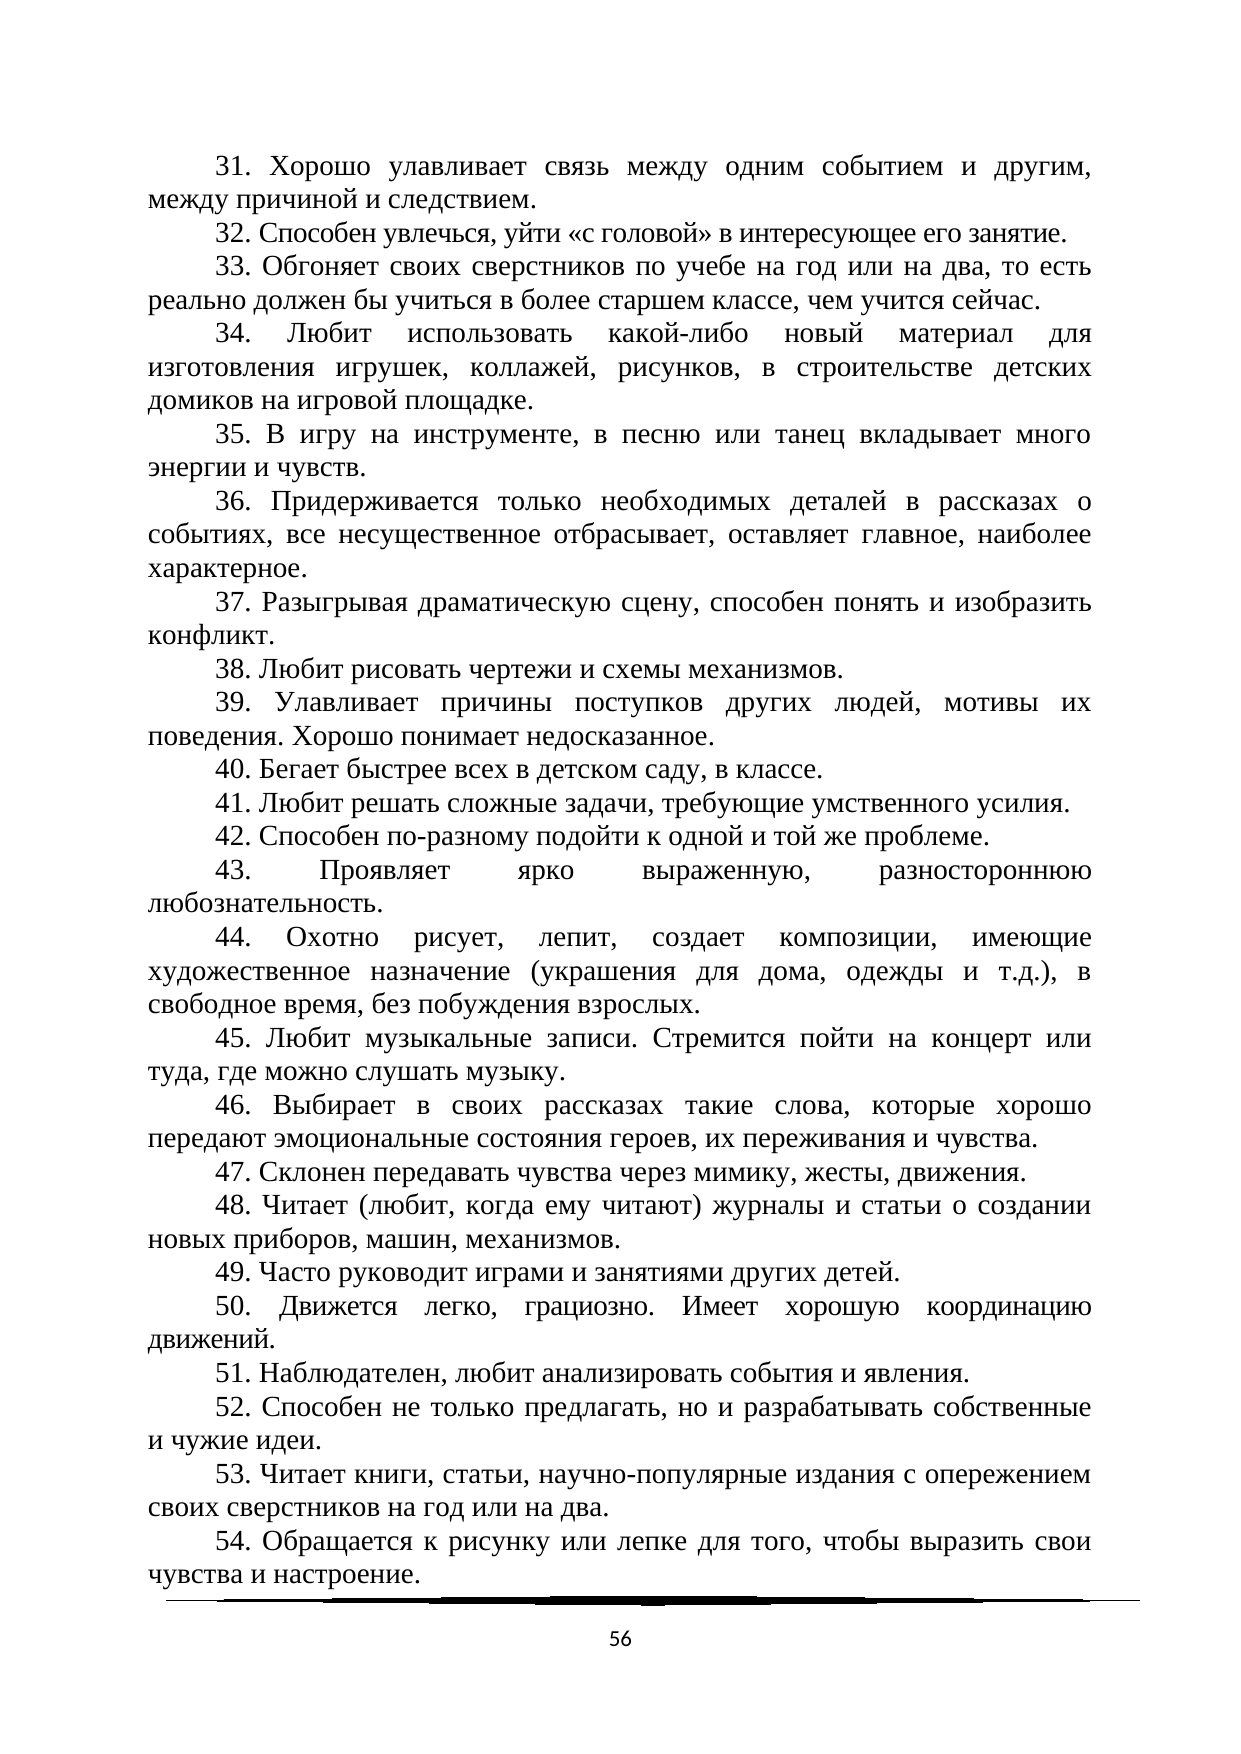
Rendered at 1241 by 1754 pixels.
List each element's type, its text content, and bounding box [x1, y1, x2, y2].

text 52. Способен не только предлагать, но и разрабатывать собственные и чужие идеи. [148, 1389, 1092, 1456]
text 44. Охотно рисует, лепит, создает композиции, имеющие художественное назначение (украшения для дома, одежды и т.д.), в свободное время, без побуждения взрослых. [148, 919, 1092, 1020]
text 51. Наблюдателен, любит анализировать события и явления. [148, 1355, 1092, 1389]
text 33. Обгоняет своих сверстников по учебе на год или на два, то есть реально должен бы учиться в более старшем классе, чем учится сейчас. [148, 248, 1092, 315]
text 45. Любит музыкальные записи. Стремится пойти на концерт или туда, где можно слушать музыку. [148, 1020, 1092, 1087]
text 32. Способен увлечься, уйти «с головой» в интересующее его занятие. [148, 215, 1092, 248]
text 46. Выбирает в своих рассказах такие слова, которые хорошо передают эмоциональные состояния героев, их переживания и чувства. [148, 1087, 1092, 1154]
text 47. Склонен передавать чувства через мимику, жесты, движения. [148, 1154, 1092, 1187]
text 41. Любит решать сложные задачи, требующие умственного усилия. [148, 785, 1092, 818]
text 38. Любит рисовать чертежи и схемы механизмов. [148, 651, 1092, 684]
text 42. Способен по-разному подойти к одной и той же проблеме. [148, 818, 1092, 852]
text 50. Движется легко, грациозно. Имеет хорошую координацию движений. [148, 1288, 1092, 1355]
text 31. Хорошо улавливает связь между одним событием и другим, между причиной и следствием. [148, 148, 1092, 215]
text 43. Проявляет ярко выраженную, разностороннюю любознательность. [148, 852, 1092, 919]
text 39. Улавливает причины поступков других людей, мотивы их поведения. Хорошо понимает недосказанное. [148, 684, 1092, 751]
text 34. Любит использовать какой-либо новый материал для изготовления игрушек, коллажей, рисунков, в строительстве детских домиков на игровой площадке. [148, 315, 1092, 416]
text 35. В игру на инструменте, в песню или танец вкладывает много энергии и чувств. [148, 416, 1092, 483]
text 49. Часто руководит играми и занятиями других детей. [148, 1254, 1092, 1288]
text 37. Разыгрывая драматическую сцену, способен понять и изобразить конфликт. [148, 584, 1092, 651]
text 53. Читает книги, статьи, научно-популярные издания с опережением своих сверстников на год или на два. [148, 1456, 1092, 1523]
text 54. Обращается к рисунку или лепке для того, чтобы выразить свои чувства и настроение. [148, 1523, 1092, 1590]
text 40. Бегает быстрее всех в детском саду, в классе. [148, 751, 1092, 785]
text 48. Читает (любит, когда ему читают) журналы и статьи о создании новых приборов, машин, механизмов. [148, 1187, 1092, 1254]
text 36. Придерживается только необходимых деталей в рассказах о событиях, все несущественное отбрасывает, оставляет главное, наиболее характерное. [148, 483, 1092, 584]
